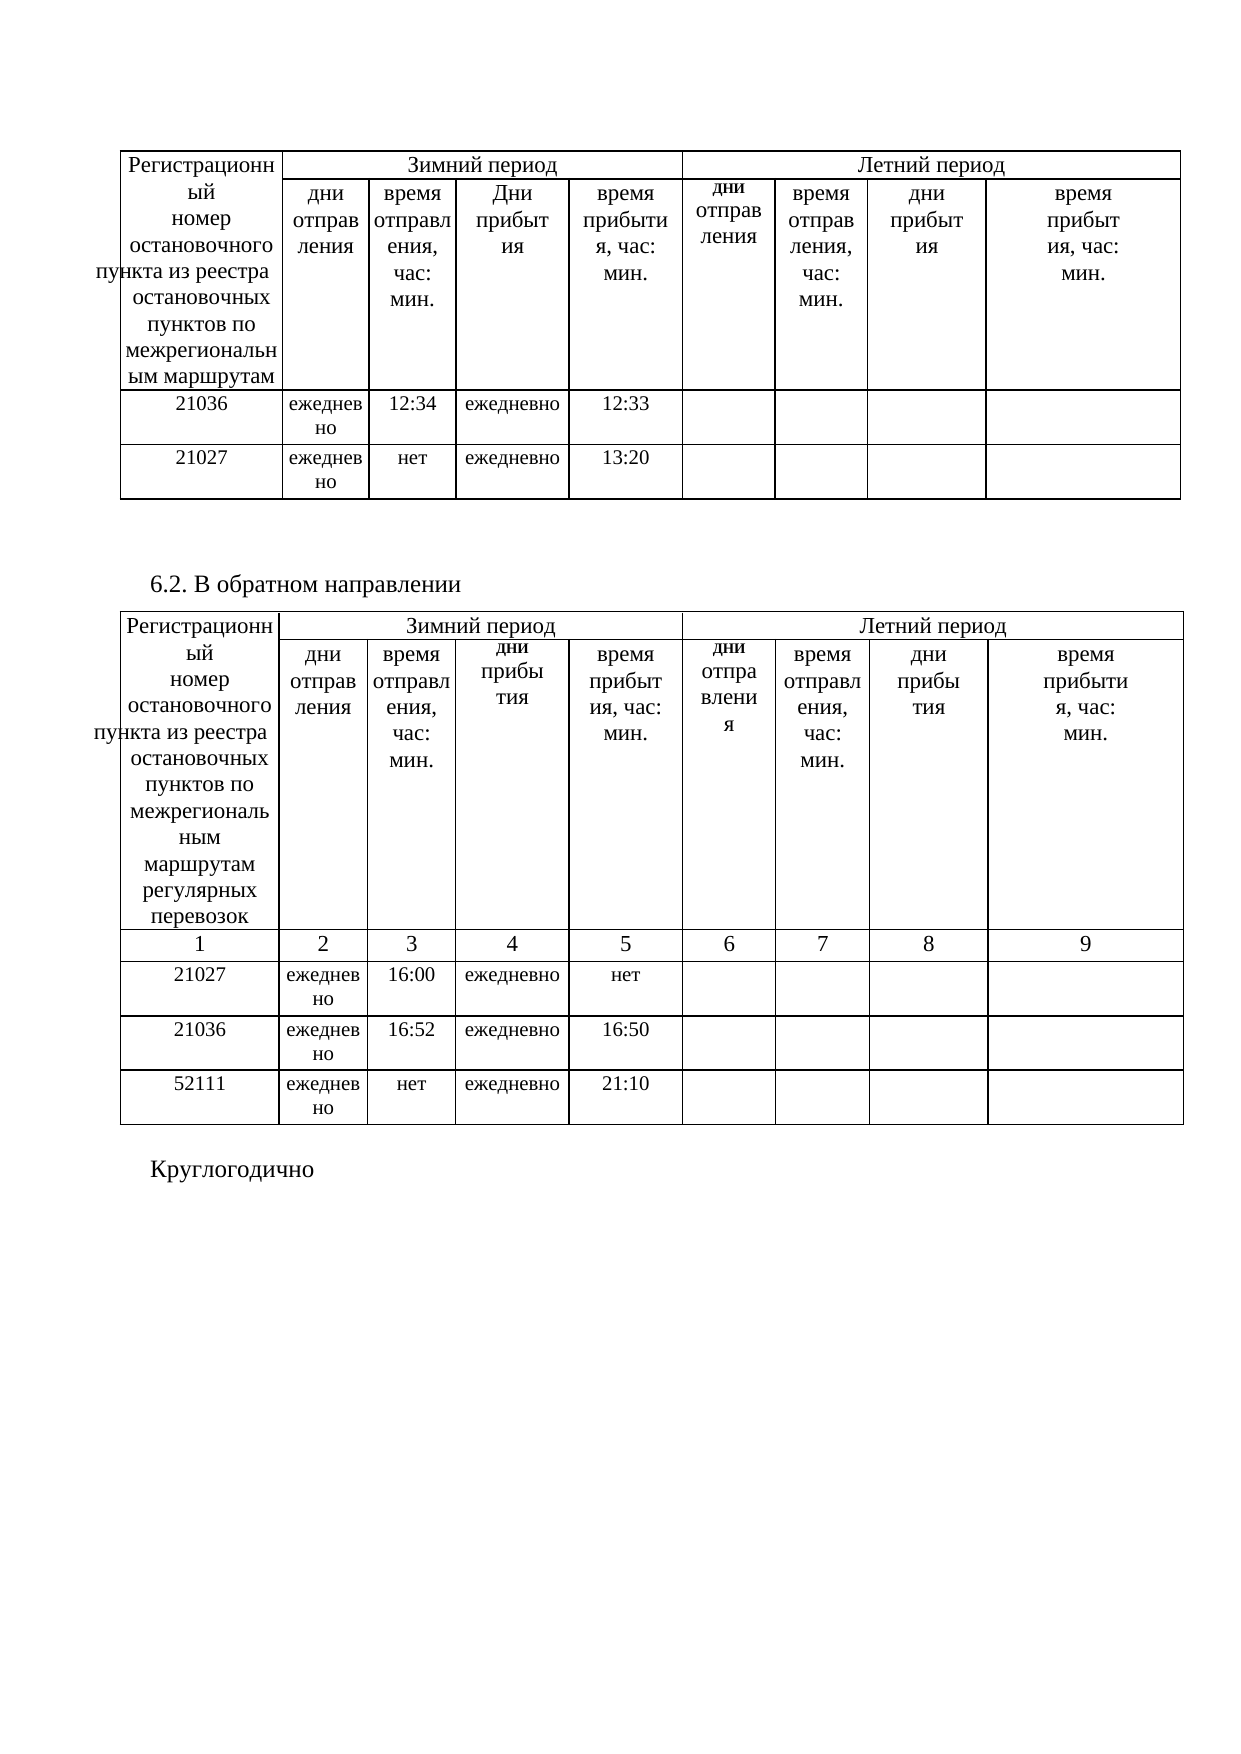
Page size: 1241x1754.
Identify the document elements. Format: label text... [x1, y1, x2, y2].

table_cell [870, 1017, 987, 1069]
table_cell время прибыти я, час: мин. [989, 640, 1183, 929]
table_cell [868, 391, 985, 444]
table_header Летний период [683, 612, 1183, 639]
table_cell 52111 [121, 1071, 278, 1124]
table_cell ежедневно [280, 1017, 367, 1069]
table_cell [683, 962, 775, 1015]
table_cell ежедневно [457, 445, 568, 498]
table_cell ДНИ отправ ления [683, 180, 774, 389]
table_cell [776, 962, 869, 1015]
text 6.2. В обратном направлении [150, 569, 1090, 598]
table_cell 8 [870, 930, 987, 961]
table_cell 21036 [121, 391, 282, 444]
table_cell [683, 391, 774, 444]
table_cell 16:00 [368, 962, 455, 1015]
table_cell [776, 445, 867, 498]
table_cell [870, 1071, 987, 1124]
table_cell 6 [683, 930, 775, 961]
table_header Зимний период [280, 612, 682, 639]
table_cell ежедневно [283, 391, 368, 444]
table_cell дни отправ ления [283, 180, 368, 389]
table_header Регистрационный номер остановочного пункта из реестра остановочных пунктов по межрегиональным маршрутам регулярных перевозок [121, 612, 279, 929]
text Круглогодично [150, 1154, 1090, 1183]
table_cell ежедневно [456, 962, 568, 1015]
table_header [121, 152, 282, 389]
table_cell 21:10 [570, 1071, 682, 1124]
table_cell ежедневно [283, 445, 368, 498]
table_cell 13:20 [570, 445, 682, 498]
table_cell дни отправ ления [280, 640, 367, 929]
table_cell дни прибыт ия [868, 180, 985, 389]
table_cell ежедневно [456, 1071, 568, 1124]
table_cell ДНИ отпра влени я [683, 640, 775, 929]
table_cell [776, 391, 867, 444]
table_cell [989, 962, 1183, 1015]
table_cell [683, 1071, 775, 1124]
table_cell время прибыти я, час: мин. [570, 180, 682, 389]
table_cell ежедневно [456, 1017, 568, 1069]
table_cell нет [570, 962, 682, 1015]
table_cell 5 [570, 930, 682, 961]
table_cell время прибыт ия, час: мин. [987, 180, 1180, 389]
table_cell [868, 445, 985, 498]
table_cell 12:34 [370, 391, 455, 444]
table_cell нет [370, 445, 455, 498]
table_cell [987, 445, 1180, 498]
table_cell время отправл ения, час: мин. [370, 180, 455, 389]
table_cell Дни прибыт ия [457, 180, 568, 389]
table_header Зимний период [283, 152, 682, 178]
table_cell 4 [456, 930, 568, 961]
table_cell [987, 391, 1180, 444]
table_cell ежедневно [280, 1071, 367, 1124]
table_cell время отправ ления, час: мин. [776, 180, 867, 389]
table_cell 21036 [121, 1017, 278, 1069]
table_cell [870, 962, 987, 1015]
table_cell 3 [368, 930, 455, 961]
table_cell [683, 1017, 775, 1069]
table_cell ДНИ прибы тия [456, 640, 568, 929]
table_cell [776, 1071, 869, 1124]
table_cell ежедневно [280, 962, 367, 1015]
table_cell 16:52 [368, 1017, 455, 1069]
table_cell [683, 445, 774, 498]
table_cell дни прибы тия [870, 640, 987, 929]
table_cell 7 [776, 930, 869, 961]
table_header Летний период [683, 152, 1180, 178]
table_cell 21027 [121, 445, 282, 498]
table_cell 2 [280, 930, 367, 961]
table_cell [989, 1071, 1183, 1124]
table_cell 12:33 [570, 391, 682, 444]
table_cell ежедневно [457, 391, 568, 444]
table_cell время прибыт ия, час: мин. [570, 640, 682, 929]
table_cell время отправл ения, час: мин. [776, 640, 869, 929]
table_cell [989, 1017, 1183, 1069]
table_cell 9 [989, 930, 1183, 961]
table_cell 1 [121, 930, 278, 961]
table_cell нет [368, 1071, 455, 1124]
table_cell 16:50 [570, 1017, 682, 1069]
table_cell время отправл ения, час: мин. [368, 640, 455, 929]
table_cell 21027 [121, 962, 278, 1015]
table_cell [776, 1017, 869, 1069]
